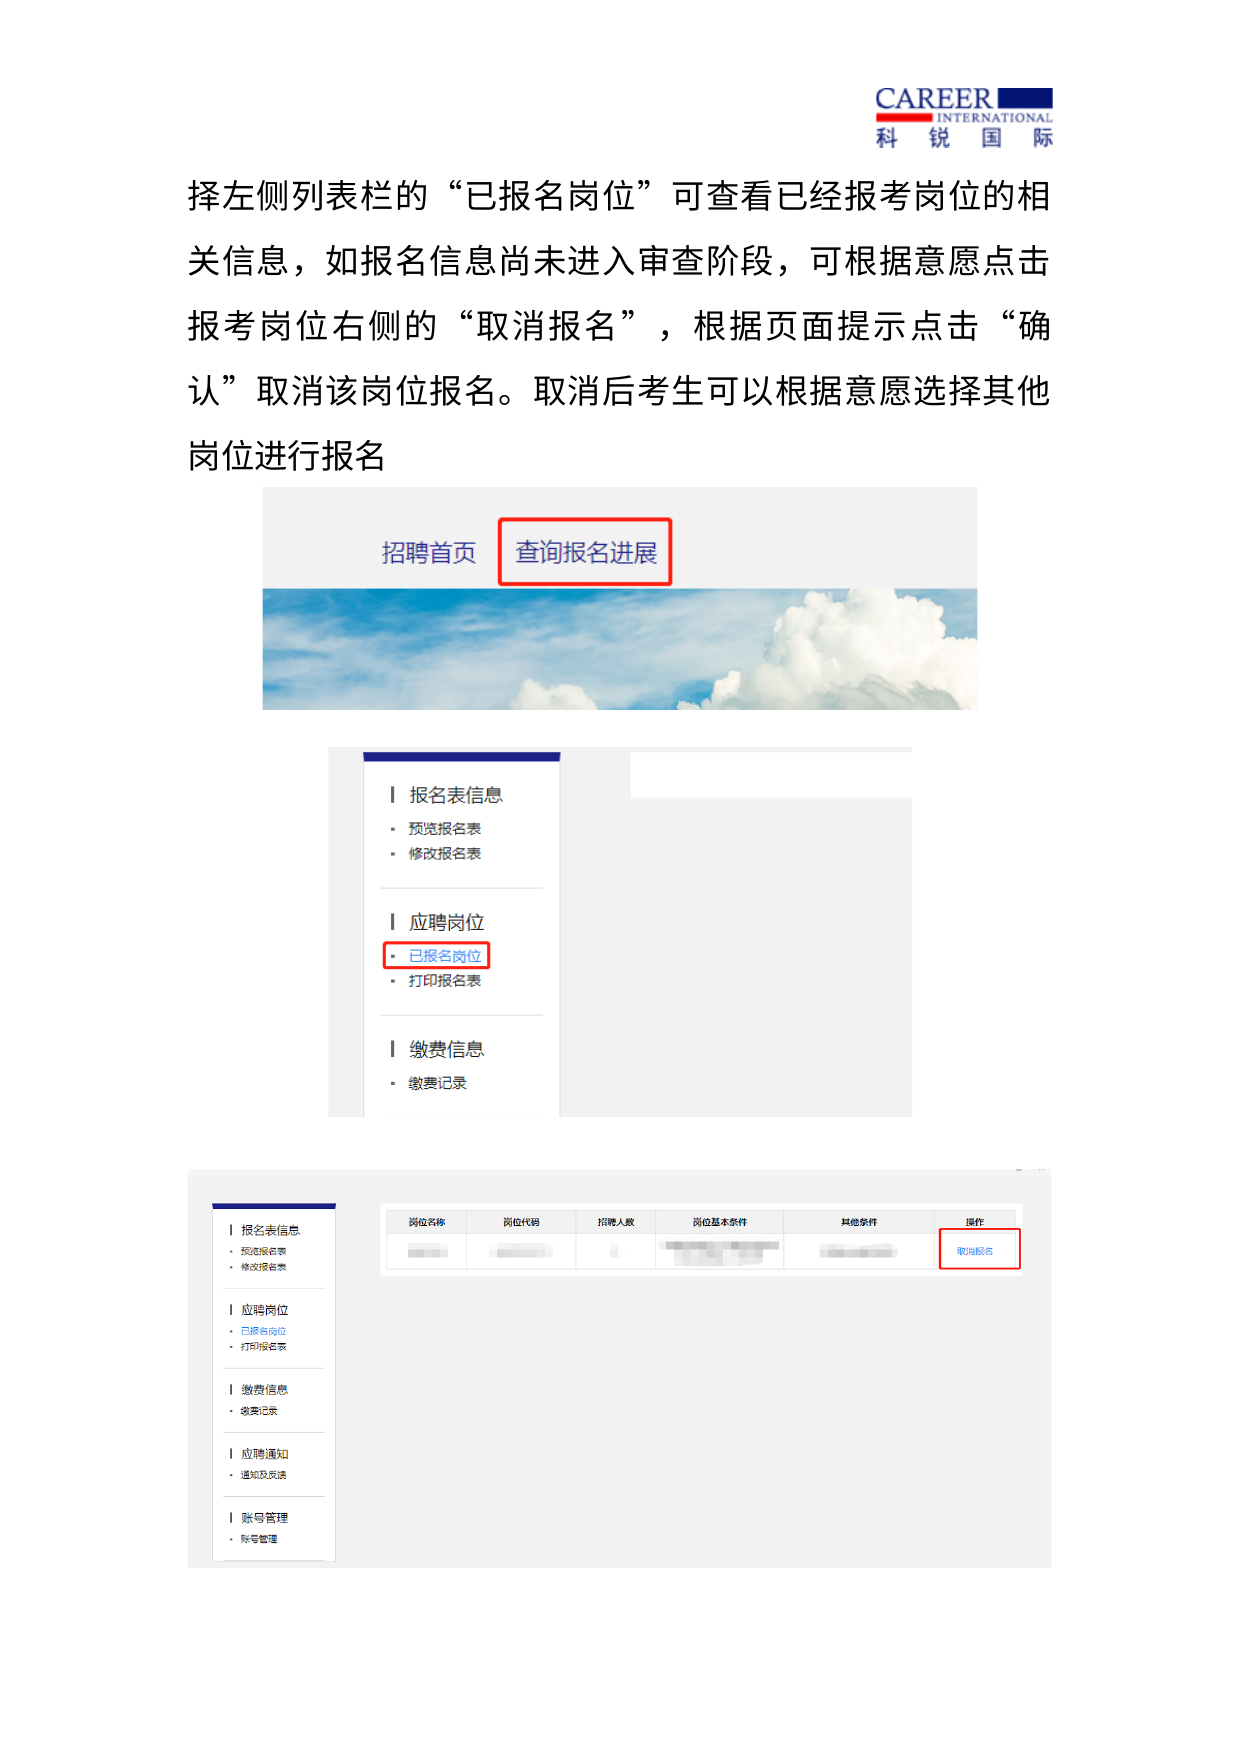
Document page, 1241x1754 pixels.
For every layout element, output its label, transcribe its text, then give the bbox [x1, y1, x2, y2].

picture [876, 88, 1053, 148]
text 报名成功后，点击页面上方的“查询报名进展”，选择左侧列表栏的“已报名岗位”可查看已经报考岗位的相关信息，如报名信息尚未进入审查阶段，可根据意愿点击报考岗位右侧的“取消报名”，根据页面提示点击“确认”取消该岗位报名。取消后考生可以根据意愿选择其他岗位进行报名 [187, 162, 1053, 487]
picture [328, 747, 913, 1117]
picture [187, 1169, 1052, 1568]
picture [262, 487, 978, 710]
